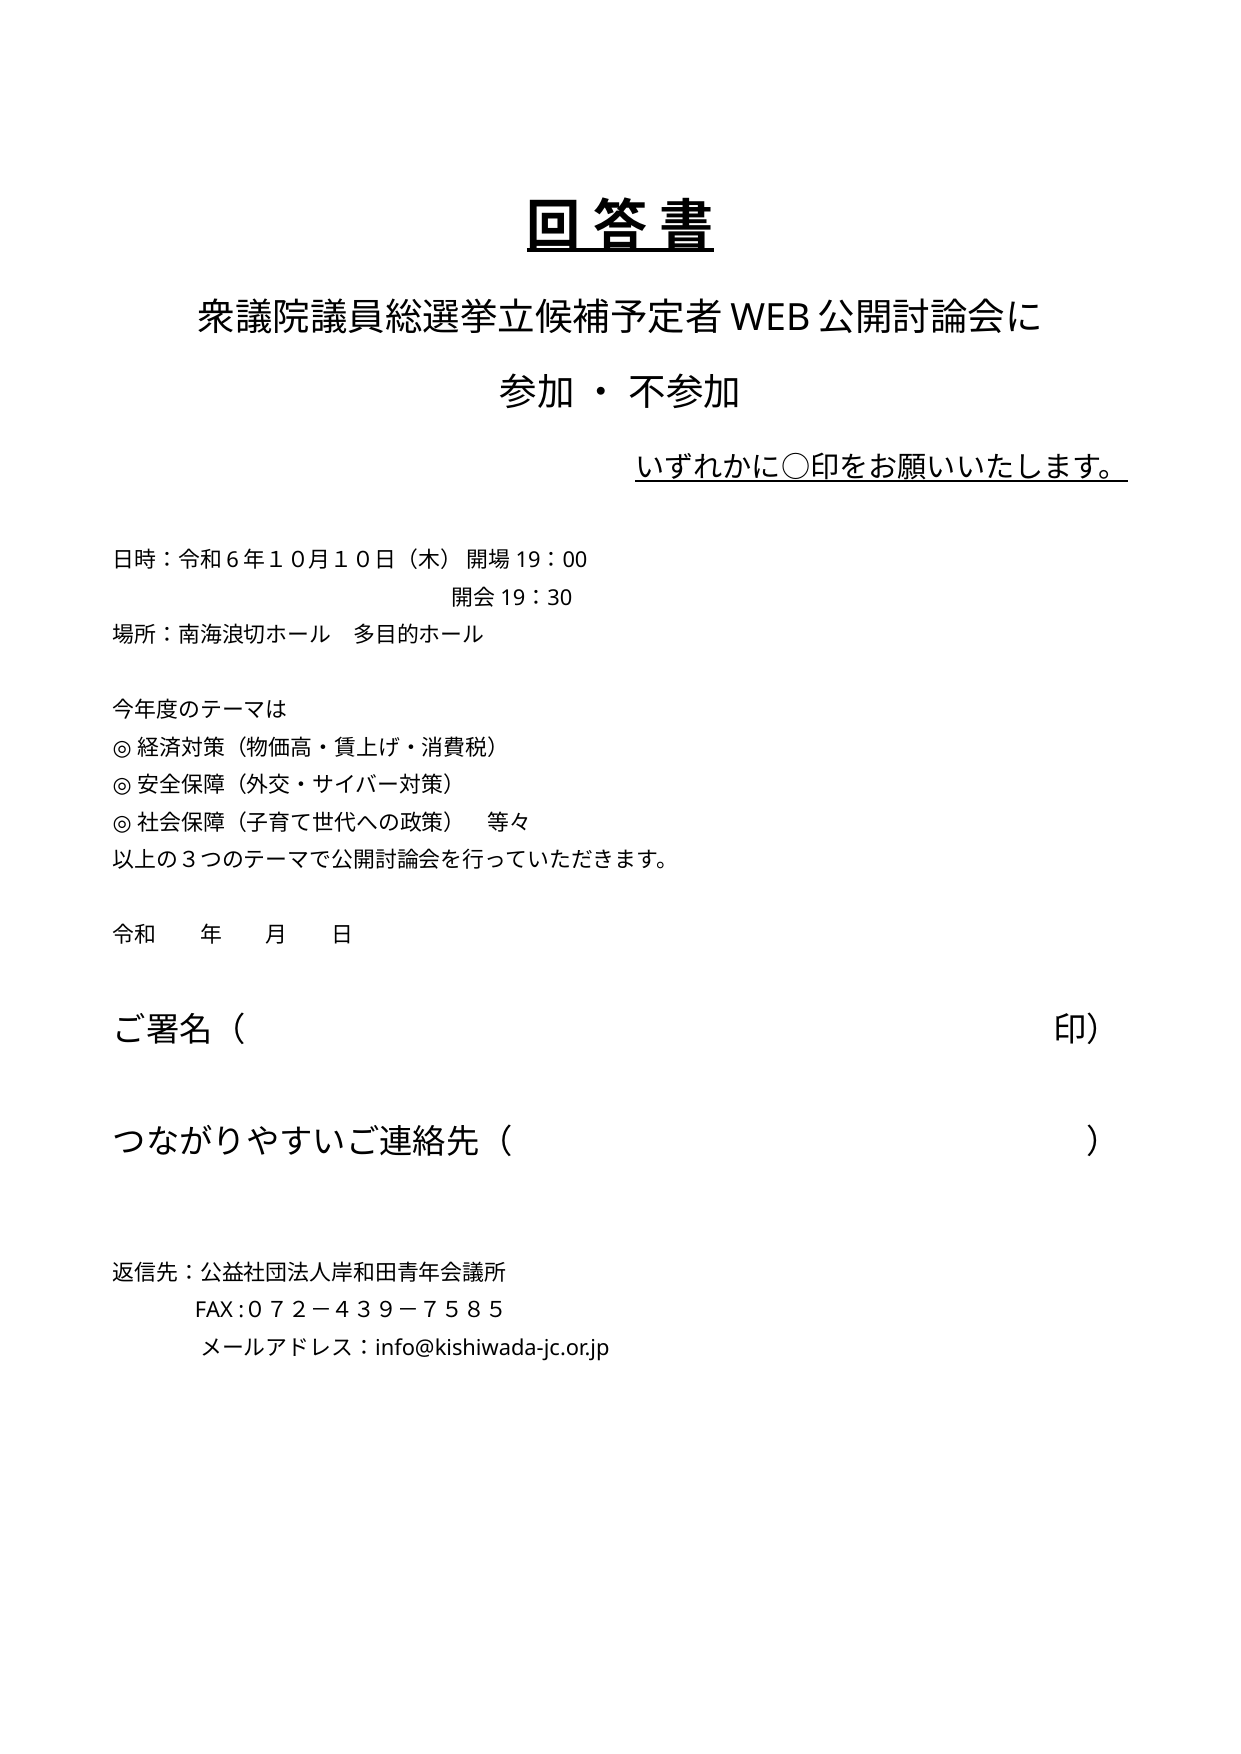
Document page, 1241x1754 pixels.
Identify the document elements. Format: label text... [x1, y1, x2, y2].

text ◎ 社会保障（子育て世代への政策） 等々 [112, 802, 1128, 839]
text 回 答 書 [112, 164, 1128, 277]
text 今年度のテーマは [112, 689, 1128, 727]
text 開会 19：30 [112, 577, 1128, 614]
text つながりやすいご連絡先（ ） [112, 1102, 1128, 1177]
text ◎ 経済対策（物価高・賃上げ・消費税） [112, 727, 1128, 764]
text 令和 年 月 日 [112, 914, 1128, 952]
text 日時：令和6年１０月１０日（木） 開場 19：00 [112, 539, 1128, 577]
text FAX :０７２－４３９－７５８５ [112, 1289, 1128, 1327]
text いずれかに○印をお願いいたします。 [112, 427, 1128, 502]
text ご署名（ 印） [112, 989, 1128, 1064]
text 衆議院議員総選挙立候補予定者WEB公開討論会に [112, 277, 1128, 352]
text ◎ 安全保障（外交・サイバー対策） [112, 764, 1128, 802]
text 場所：南海浪切ホール 多目的ホール [112, 614, 1128, 652]
text 返信先：公益社団法人岸和田青年会議所 [112, 1252, 1128, 1289]
text 参加 ・ 不参加 [112, 352, 1128, 427]
text メールアドレス：info@kishiwada-jc.or.jp [112, 1327, 1128, 1364]
text 以上の３つのテーマで公開討論会を行っていただきます。 [112, 839, 1128, 877]
